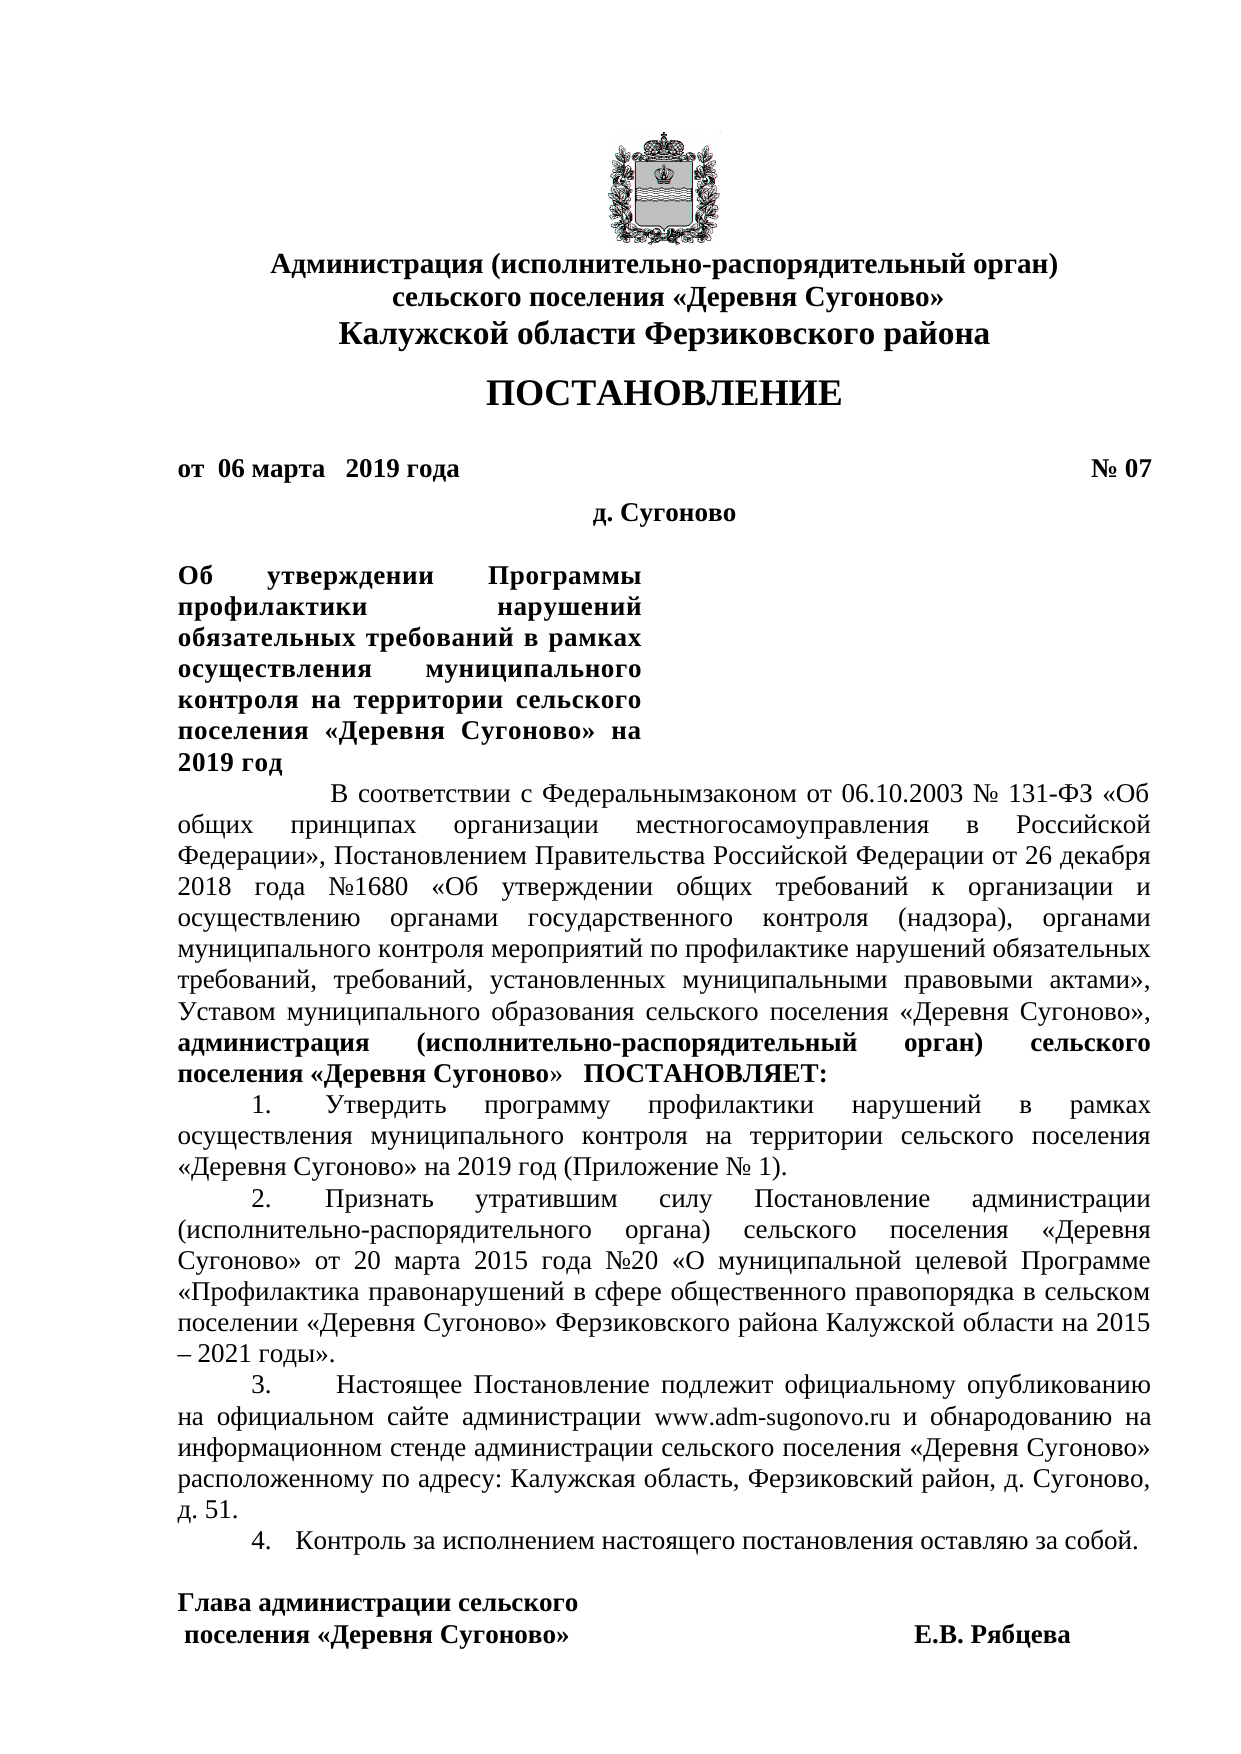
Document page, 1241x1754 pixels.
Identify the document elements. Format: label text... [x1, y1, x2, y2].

text поселения «Деревня Сугоново» Е.В. Рябцева [177, 1618, 1152, 1649]
picture [608, 131, 721, 246]
list Контроль за исполнением настоящего постановления оставляю за собой. [251, 1524, 1152, 1555]
text ПОСТАНОВЛЕНИЕ [177, 371, 1152, 414]
list Утвердить программу профилактики нарушений в рамках осуществления муниципального контроля на территории сельского поселения «Деревня Сугоново» на 2019 год (Приложение № 1). [177, 1088, 1152, 1182]
text Глава администрации сельского [177, 1587, 1152, 1618]
text В соответствии с Федеральнымзаконом от 06.10.2003 № 131-ФЗ «Об общих принципах организации местногосамоуправления в Российской Федерации», Постановлением Правительства Российской Федерации от 26 декабря 2018 года №1680 «Об утверждении общих требований к организации и осуществлению органами государственного контроля (надзора), органами муниципального контроля мероприятий по профилактике нарушений обязательных требований, требований, установленных муниципальными правовыми актами», Уставом муниципального образования сельского поселения «Деревня Сугоново», администрация (исполнительно-распорядительный орган) сельского поселения «Деревня Сугоново» ПОСТАНОВЛЯЕТ: [177, 777, 1152, 1088]
table_header от 06 марта 2019 года [166, 452, 665, 496]
list Настоящее Постановление подлежит официальному опубликованию на официальном сайте администрации www.adm-sugonovo.ru и обнародованию на информационном стенде администрации сельского поселения «Деревня Сугоново» расположенному по адресу: Калужская область, Ферзиковский район, д. Сугоново, д. 51. [177, 1368, 1152, 1524]
table_header № 07 [665, 452, 1163, 496]
text сельского поселения «Деревня Сугоново» [177, 279, 1152, 313]
text Калужской области Ферзиковского района [177, 313, 1152, 351]
text Администрация (исполнительно-распорядительный орган) [177, 246, 1152, 279]
text д. Сугоново [177, 496, 1152, 528]
list Признать утратившим силу Постановление администрации (исполнительно-распорядительного органа) сельского поселения «Деревня Сугоново» от 20 марта 2015 года №20 «О муниципальной целевой Программе «Профилактика правонарушений в сфере общественного правопорядка в сельском поселении «Деревня Сугоново» Ферзиковского района Калужской области на 2015 – 2021 годы». [177, 1182, 1152, 1368]
table_header Об утверждении Программы профилактики нарушений обязательных требований в рамках осуществления муниципального контроля на территории сельского поселения «Деревня Сугоново» на 2019 год [166, 559, 653, 777]
